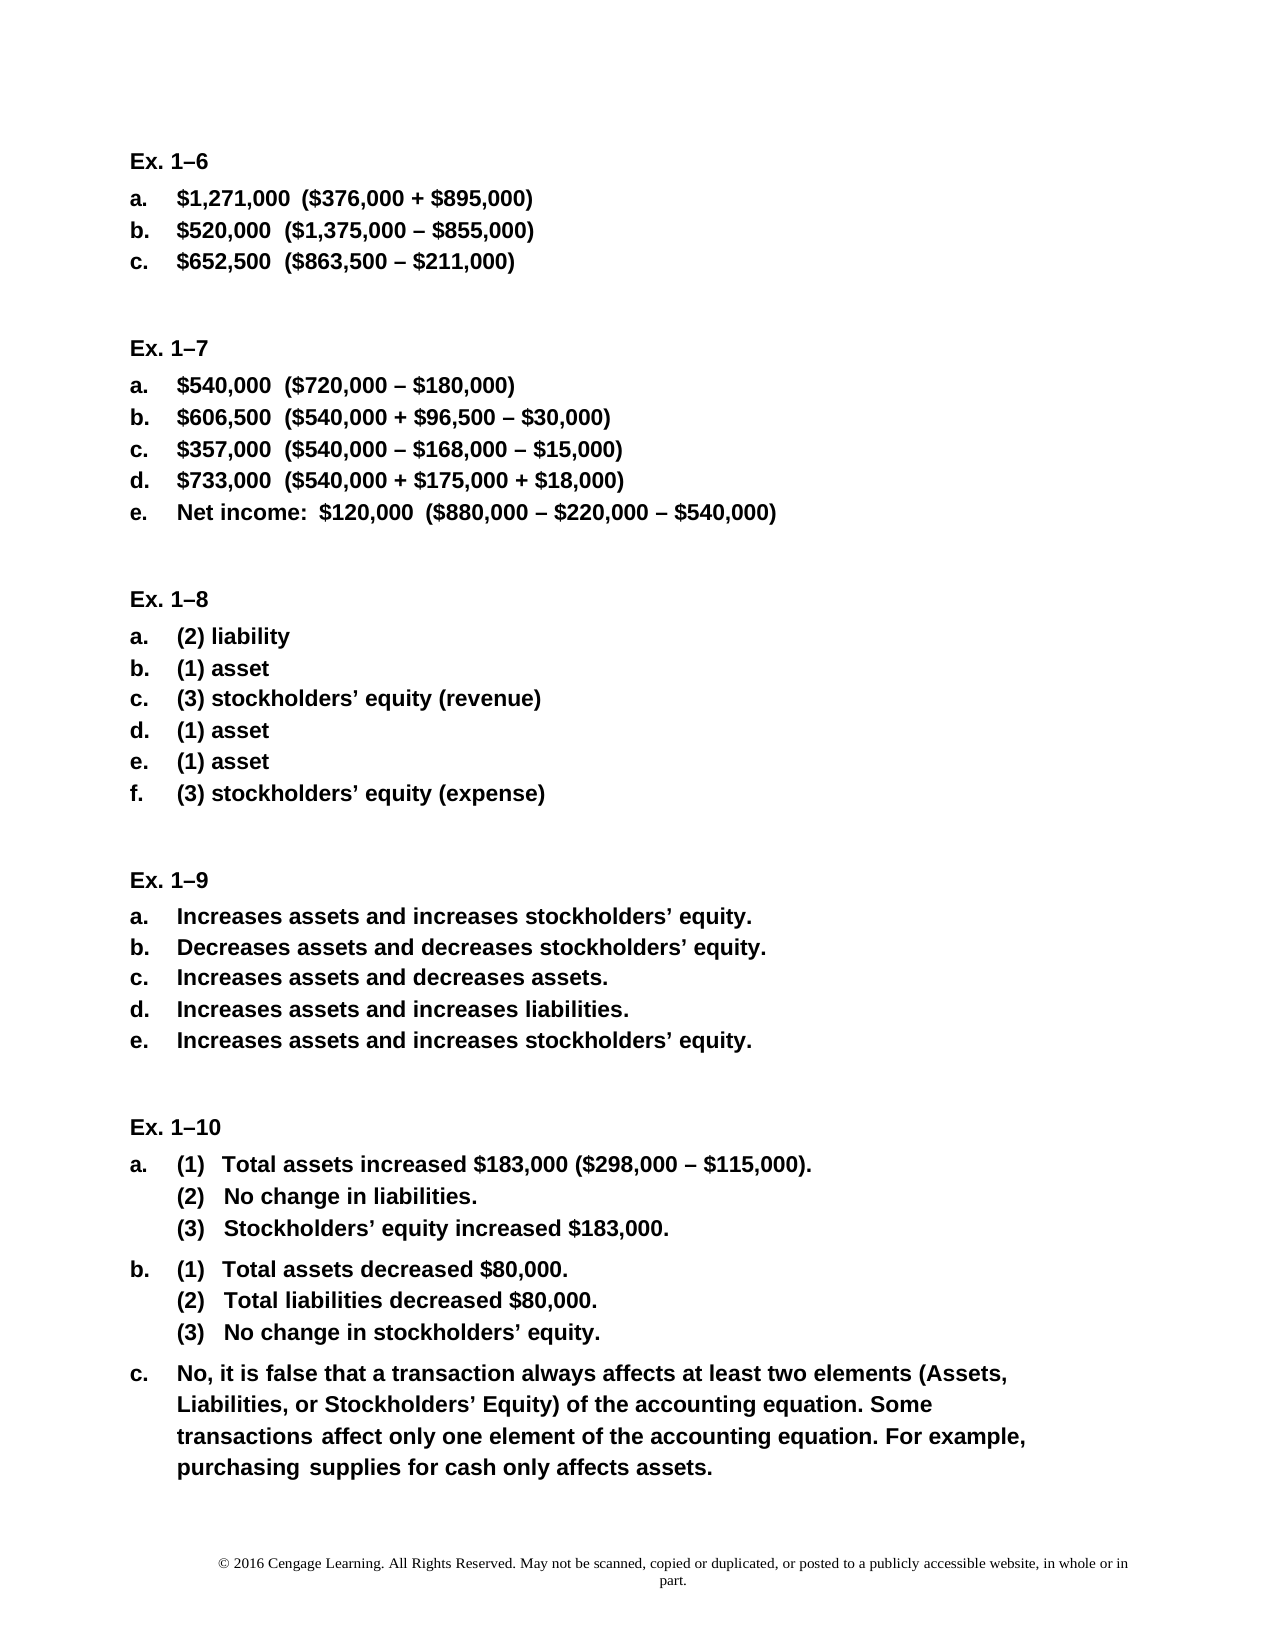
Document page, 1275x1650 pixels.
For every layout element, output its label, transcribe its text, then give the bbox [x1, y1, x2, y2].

list No change in liabilities. [177, 1183, 1096, 1209]
table_cell $733,000 [163, 466, 278, 498]
table_cell c. [124, 434, 163, 466]
table_cell $357,000 [163, 434, 278, 466]
list (2) liability [129, 623, 1096, 649]
text Ex. 1–9 [129, 867, 1096, 893]
list No, it is false that a transaction always affects at least two elements (Assets, Liabilities, or Stockholders’ Equity) of the accounting equation. Some transactions affect only one element of the accounting equation. For example, purchasing supplies for cash only affects assets. [129, 1359, 1071, 1481]
table_cell ($540,000 + $96,500 – $30,000) [278, 403, 629, 434]
list (1) asset [129, 717, 1096, 743]
list Total liabilities decreased $80,000. [177, 1287, 1096, 1313]
table_header ($1,375,000 – $855,000) [278, 215, 539, 247]
text Ex. 1–7 [129, 335, 1096, 362]
list (3) stockholders’ equity (revenue) [129, 685, 1096, 712]
table_header a. [124, 365, 163, 403]
list (1) Total assets decreased $80,000. [129, 1256, 1096, 1282]
list (3) stockholders’ equity (expense) [129, 780, 1096, 806]
table_cell $606,500 [163, 403, 278, 434]
table_header $540,000 [163, 365, 278, 403]
table_cell b. [124, 403, 163, 434]
text Ex. 1–6 [129, 148, 1096, 174]
text Ex. 1–10 [129, 1114, 1096, 1141]
text e. Net income: $120,000 ($880,000 – $220,000 – $540,000) [129, 499, 1096, 525]
list Stockholders’ equity increased $183,000. [177, 1214, 1096, 1241]
table_header ($720,000 – $180,000) [278, 365, 629, 403]
table_cell ($863,500 – $211,000) [278, 247, 539, 284]
table_cell c. [124, 247, 163, 284]
list (1) asset [129, 655, 1096, 681]
table_cell d. [124, 466, 163, 498]
table_header $520,000 [163, 215, 278, 247]
text Ex. 1–8 [129, 586, 1096, 612]
list Decreases assets and decreases stockholders’ equity. [129, 934, 1096, 960]
text a. $1,271,000 ($376,000 + $895,000) [129, 185, 1096, 211]
table_cell $652,500 [163, 247, 278, 284]
table_cell ($540,000 + $175,000 + $18,000) [278, 466, 629, 498]
list Increases assets and increases stockholders’ equity. [129, 903, 1096, 929]
table_header b. [124, 215, 163, 247]
list Increases assets and increases stockholders’ equity. [129, 1027, 1096, 1054]
table_cell ($540,000 – $168,000 – $15,000) [278, 434, 629, 466]
list (1) asset [129, 748, 1096, 775]
list Increases assets and decreases assets. [129, 964, 1096, 991]
list No change in stockholders’ equity. [177, 1319, 1096, 1345]
text a. (1) Total assets increased $183,000 ($298,000 – $115,000). [129, 1151, 1096, 1178]
list Increases assets and increases liabilities. [129, 996, 1096, 1022]
